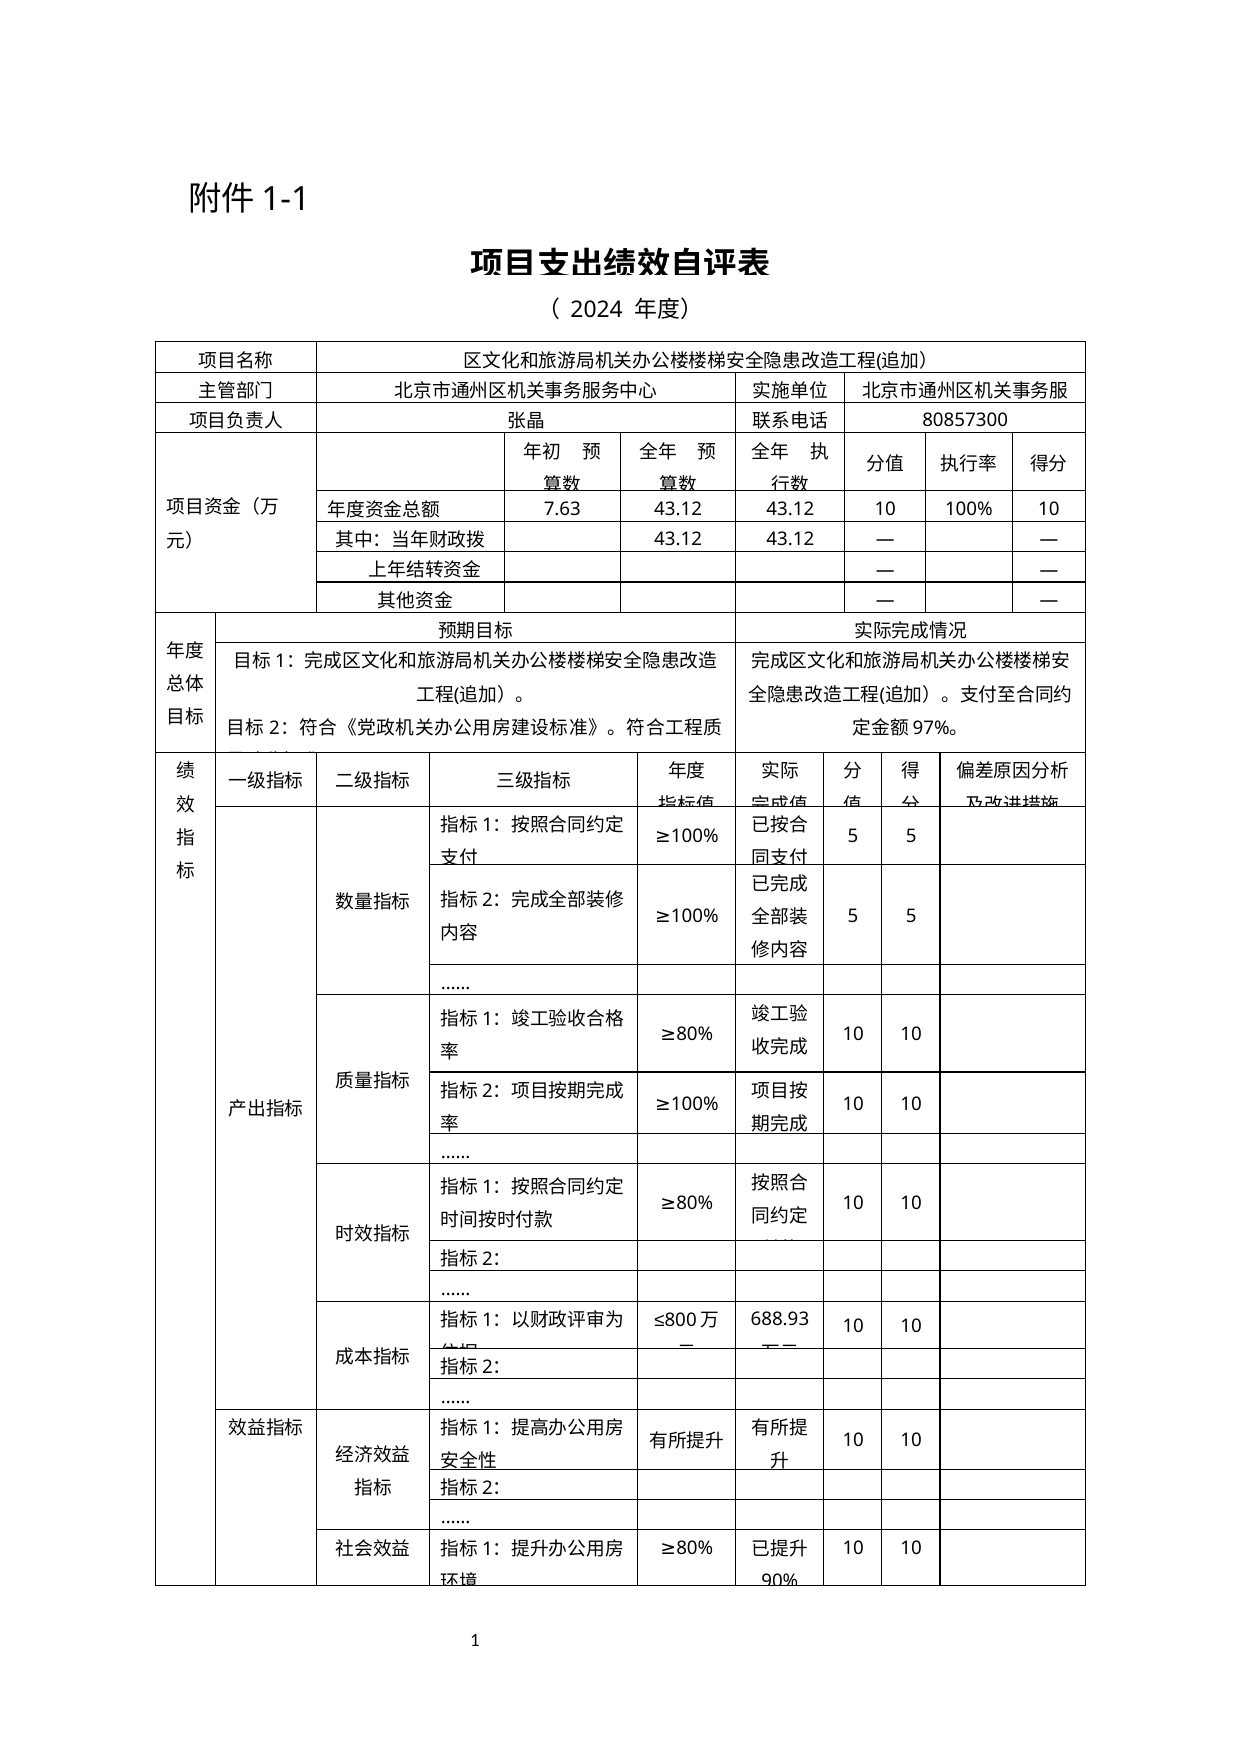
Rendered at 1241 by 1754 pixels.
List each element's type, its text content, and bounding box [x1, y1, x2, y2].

table_cell 指标2： [430, 1470, 637, 1499]
table_cell 北京市通州区机关事务服务中心 [845, 373, 1085, 402]
table_cell [638, 1241, 735, 1270]
table_cell [882, 965, 939, 994]
table_cell 80857300 [845, 403, 1085, 432]
table_cell 年度总体目标 [156, 613, 215, 752]
table_cell [882, 1134, 939, 1163]
table_cell 指标1：竣工验收合格率 [430, 995, 637, 1071]
table_cell 分值 [824, 753, 881, 806]
table_cell [824, 1470, 881, 1499]
table_cell [736, 1470, 823, 1499]
table_cell [941, 1500, 1085, 1529]
table_cell [941, 1134, 1085, 1163]
table_cell [824, 1500, 881, 1529]
table_header 项目支出绩效自评表 [155, 229, 1085, 275]
table_cell …… [430, 1379, 637, 1408]
table_cell 5 [882, 865, 939, 964]
table_cell [638, 1271, 735, 1301]
table_cell [941, 1302, 1085, 1348]
table_cell 10 [882, 1530, 939, 1584]
table_cell [824, 965, 881, 994]
table_cell 目标1：完成区文化和旅游局机关办公楼楼梯安全隐患改造工程(追加）。 目标2：符合《党政机关办公用房建设标准》。符合工程质量验收标准。 [216, 643, 735, 752]
table_cell 执行率 [926, 433, 1012, 490]
table_cell …… [430, 1134, 637, 1163]
table_cell 预期目标 [216, 613, 735, 642]
table_cell 项目名称 [156, 342, 316, 372]
table_cell 三级指标 [430, 753, 637, 806]
table_cell ≥100% [638, 807, 735, 864]
table_cell [638, 965, 735, 994]
table_cell 数量指标 [317, 807, 429, 994]
table_cell 一级指标 [216, 753, 316, 806]
table_cell 社会效益 指标 [317, 1530, 429, 1584]
table_cell — [1013, 552, 1085, 581]
table_cell （ 2024 年度） [155, 275, 1085, 341]
table_cell 偏差原因分析及改进措施 [941, 753, 1085, 806]
table_cell [882, 1349, 939, 1378]
table_cell 得分 [1013, 433, 1085, 490]
table_cell 联系电话 [736, 403, 844, 432]
table_cell [926, 522, 1012, 551]
table_cell ≥100% [638, 1073, 735, 1133]
table_cell 已按合同支付 [736, 807, 823, 864]
table_cell 按照合同约定付款 [736, 1164, 823, 1240]
table_cell …… [430, 965, 637, 994]
table_cell 质量指标 [317, 995, 429, 1163]
table_cell [736, 965, 823, 994]
table_cell 指标2： [430, 1241, 637, 1270]
table_cell [941, 1530, 1085, 1584]
table_cell 项目负责人 [156, 403, 316, 432]
table_cell 10 [824, 1073, 881, 1133]
table_cell [941, 807, 1085, 864]
table_cell [505, 552, 620, 581]
table_cell 5 [824, 865, 881, 964]
table_cell — [845, 522, 925, 551]
table_cell [882, 1241, 939, 1270]
table_cell [621, 552, 735, 581]
table_cell [824, 1241, 881, 1270]
table_cell [926, 583, 1012, 612]
table_cell 年度资金总额 [317, 491, 504, 521]
table_cell [638, 1349, 735, 1378]
table_cell 已完成全部装修内容 [736, 865, 823, 964]
table_cell 43.12 [736, 491, 844, 521]
table_cell 年初 预算数 [505, 433, 620, 490]
table_cell 北京市通州区机关事务服务中心 [317, 373, 735, 402]
table_cell …… [430, 1271, 637, 1301]
table_cell [824, 1379, 881, 1408]
table_cell [621, 583, 735, 612]
table_cell 指标2： [430, 1349, 637, 1378]
table_cell 10 [882, 1410, 939, 1468]
table_cell [736, 1241, 823, 1270]
table_cell 10 [882, 1164, 939, 1240]
table_cell 经济效益 指标 [317, 1410, 429, 1529]
table_cell [736, 583, 844, 612]
table_cell — [1013, 522, 1085, 551]
table_cell 实际 完成值 [736, 753, 823, 806]
table_cell 成本指标 [317, 1302, 429, 1408]
table_cell 竣工验收完成100% [736, 995, 823, 1071]
table_cell [638, 1134, 735, 1163]
table_cell 其中：当年财政拨款 [317, 522, 504, 551]
table_cell [926, 552, 1012, 581]
table_cell [941, 1470, 1085, 1499]
table_cell 指标1：以财政评审为依据 [430, 1302, 637, 1348]
table_cell 指标2：完成全部装修内容 [430, 865, 637, 964]
table_cell [941, 865, 1085, 964]
table_cell 指标1：提高办公用房安全性 [430, 1410, 637, 1468]
table_cell ≥80% [638, 1164, 735, 1240]
table_cell 10 [882, 1302, 939, 1348]
table_cell [882, 1379, 939, 1408]
table_cell [736, 552, 844, 581]
table_cell [638, 1470, 735, 1499]
table_cell 有所提升 [736, 1410, 823, 1468]
table_cell [941, 1410, 1085, 1468]
table_cell 区文化和旅游局机关办公楼楼梯安全隐患改造工程(追加） [317, 342, 1085, 372]
table_cell [941, 965, 1085, 994]
table_cell …… [430, 1500, 637, 1529]
table_cell [736, 1500, 823, 1529]
table_cell 实施单位 [736, 373, 844, 402]
table_cell 10 [824, 1530, 881, 1584]
table_cell [941, 1349, 1085, 1378]
table_cell 688.93万元 [736, 1302, 823, 1348]
table_cell [638, 1500, 735, 1529]
table_cell 7.63 [505, 491, 620, 521]
table_cell ≤800万元 [638, 1302, 735, 1348]
table_cell [824, 1271, 881, 1301]
table_cell 得分 [882, 753, 939, 806]
table_cell 10 [845, 491, 925, 521]
table_cell [941, 1271, 1085, 1301]
table_cell [824, 1349, 881, 1378]
table_cell [736, 1349, 823, 1378]
table_cell 项目按期完成 [736, 1073, 823, 1133]
table_cell 分值 [845, 433, 925, 490]
table_cell 10 [882, 995, 939, 1071]
table_cell 指标1：按照合同约定支付 [430, 807, 637, 864]
table_cell 指标1：提升办公用房环境 [430, 1530, 637, 1584]
table_cell 10 [824, 1164, 881, 1240]
table_cell 全年 预算数 [621, 433, 735, 490]
table_cell — [1013, 583, 1085, 612]
table_cell [505, 522, 620, 551]
table_cell 上年结转资金 [317, 552, 504, 581]
table_cell 效益指标 [216, 1410, 316, 1584]
table_cell [736, 1379, 823, 1408]
table_cell 完成区文化和旅游局机关办公楼楼梯安全隐患改造工程(追加）。支付至合同约定金额97%。 [736, 643, 1085, 752]
table_cell 43.12 [621, 522, 735, 551]
table_cell 5 [882, 807, 939, 864]
table_cell 100% [926, 491, 1012, 521]
table_cell 指标1：按照合同约定时间按时付款 [430, 1164, 637, 1240]
table_cell [317, 433, 504, 490]
table_cell 43.12 [736, 522, 844, 551]
table_cell 绩 效 指 标 [156, 753, 215, 1584]
table_cell [882, 1271, 939, 1301]
table_cell 10 [824, 995, 881, 1071]
table_cell 10 [824, 1302, 881, 1348]
table_cell — [845, 552, 925, 581]
table_cell [736, 1134, 823, 1163]
table_cell [882, 1470, 939, 1499]
table_cell ≥100% [638, 865, 735, 964]
table_cell ≥80% [638, 1530, 735, 1584]
table_cell 全年 执行数 [736, 433, 844, 490]
table_cell 二级指标 [317, 753, 429, 806]
text 附件1-1 [188, 162, 1052, 229]
table_cell 实际完成情况 [736, 613, 1085, 642]
table_cell 年度 指标值 [638, 753, 735, 806]
table_cell 项目资金（万元） [156, 433, 316, 612]
table_cell [941, 995, 1085, 1071]
table_cell 主管部门 [156, 373, 316, 402]
table_cell 5 [824, 807, 881, 864]
table_cell 10 [882, 1073, 939, 1133]
table_cell 产出指标 [216, 807, 316, 1408]
table_cell 时效指标 [317, 1164, 429, 1301]
table_cell 有所提升 [638, 1410, 735, 1468]
table_cell [736, 1271, 823, 1301]
table_cell [638, 1379, 735, 1408]
table_cell 10 [824, 1410, 881, 1468]
table_cell ≥80% [638, 995, 735, 1071]
table_cell [941, 1164, 1085, 1240]
table_cell 其他资金 [317, 583, 504, 612]
table_cell [882, 1500, 939, 1529]
table_cell 已提升90% [736, 1530, 823, 1584]
table_cell [505, 583, 620, 612]
table_cell 43.12 [621, 491, 735, 521]
table_cell [941, 1379, 1085, 1408]
table_cell 指标2：项目按期完成率 [430, 1073, 637, 1133]
table_cell [941, 1241, 1085, 1270]
table_cell [824, 1134, 881, 1163]
table_cell 张晶 [317, 403, 735, 432]
table_cell — [845, 583, 925, 612]
table_cell [941, 1073, 1085, 1133]
table_cell 10 [1013, 491, 1085, 521]
